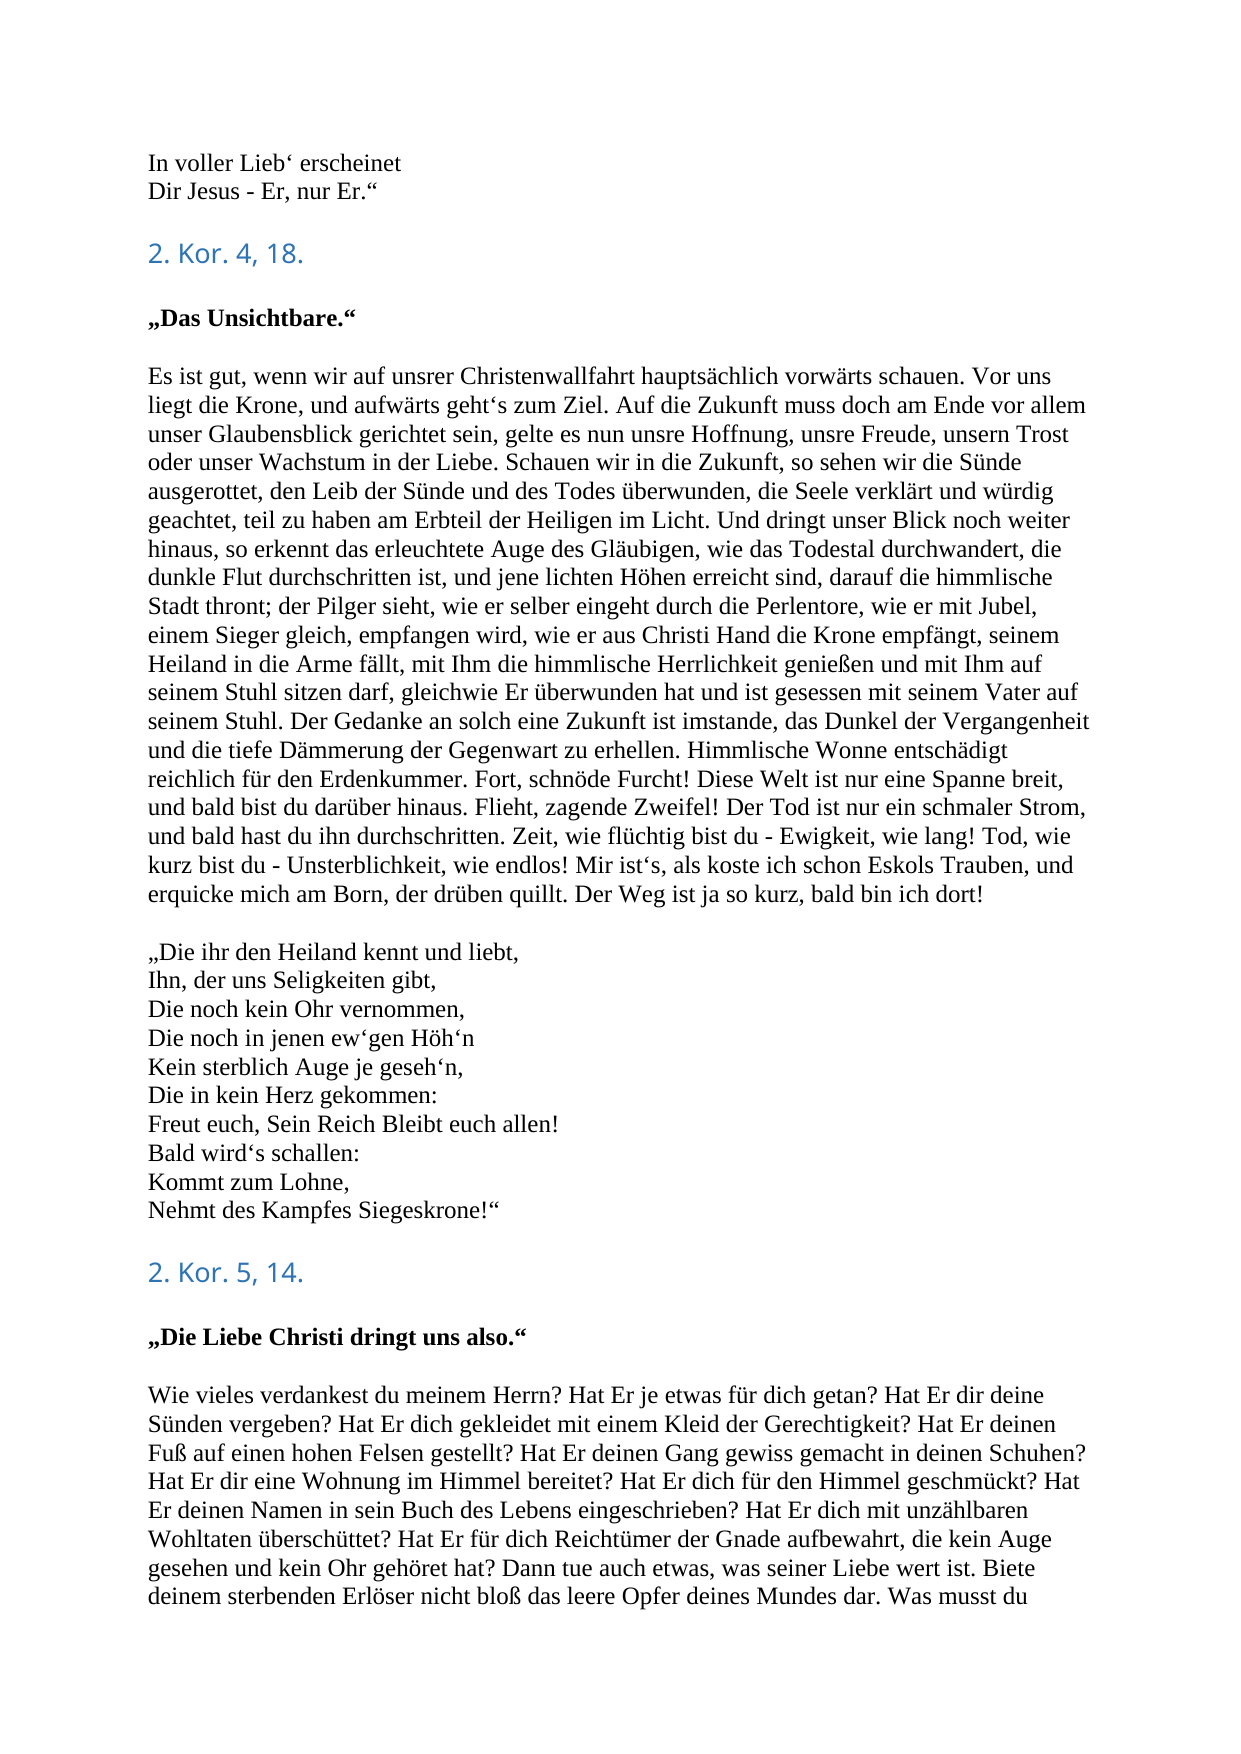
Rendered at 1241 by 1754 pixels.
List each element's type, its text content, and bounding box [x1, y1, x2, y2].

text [148, 148, 1093, 205]
text „Die Liebe Christi dringt uns also.“ [148, 1322, 1093, 1351]
subtitle 2. Kor. 5, 14. [148, 1253, 1093, 1290]
text „Das Unsichtbare.“ [148, 303, 1093, 332]
text Es ist gut, wenn wir auf unsrer Christenwallfahrt hauptsächlich vorwärts schauen. Vor uns liegt die Krone, und aufwärts geht‘s zum Ziel. Auf die Zukunft muss doch am Ende vor allem unser Glaubensblick gerichtet sein, gelte es nun unsre Hoffnung, unsre Freude, unsern Trost oder unser Wachstum in der Liebe. Schauen wir in die Zukunft, so sehen wir die Sünde ausgerottet, den Leib der Sünde und des Todes überwunden, die Seele verklärt und würdig geachtet, teil zu haben am Erbteil der Heiligen im Licht. Und dringt unser Blick noch weiter hinaus, so erkennt das erleuchtete Auge des Gläubigen, wie das Todestal durchwandert, die dunkle Flut durchschritten ist, und jene lichten Höhen erreicht sind, darauf die himmlische Stadt thront; der Pilger sieht, wie er selber eingeht durch die Perlentore, wie er mit Jubel, einem Sieger gleich, empfangen wird, wie er aus Christi Hand die Krone empfängt, seinem Heiland in die Arme fällt, mit Ihm die himmlische Herrlichkeit genießen und mit Ihm auf seinem Stuhl sitzen darf, gleichwie Er überwunden hat und ist gesessen mit seinem Vater auf seinem Stuhl. Der Gedanke an solch eine Zukunft ist imstande, das Dunkel der Vergangenheit und die tiefe Dämmerung der Gegenwart zu erhellen. Himmlische Wonne entschädigt reichlich für den Erdenkummer. Fort, schnöde Furcht! Diese Welt ist nur eine Spanne breit, und bald bist du darüber hinaus. Flieht, zagende Zweifel! Der Tod ist nur ein schmaler Strom, und bald hast du ihn durchschritten. Zeit, wie flüchtig bist du - Ewigkeit, wie lang! Tod, wie kurz bist du - Unsterblichkeit, wie endlos! Mir ist‘s, als koste ich schon Eskols Trauben, und erquicke mich am Born, der drüben quillt. Der Weg ist ja so kurz, bald bin ich dort! [148, 361, 1093, 907]
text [148, 1380, 1093, 1610]
subtitle 2. Kor. 4, 18. [148, 234, 1093, 271]
text „Die ihr den Heiland kennt und liebt, Ihn, der uns Seligkeiten gibt, Die noch kein Ohr vernommen, Die noch in jenen ew‘gen Höh‘n Kein sterblich Auge je geseh‘n, Die in kein Herz gekommen: Freut euch, Sein Reich Bleibt euch allen! Bald wird‘s schallen: Kommt zum Lohne, Nehmt des Kampfes Siegeskrone!“ [148, 937, 1093, 1224]
